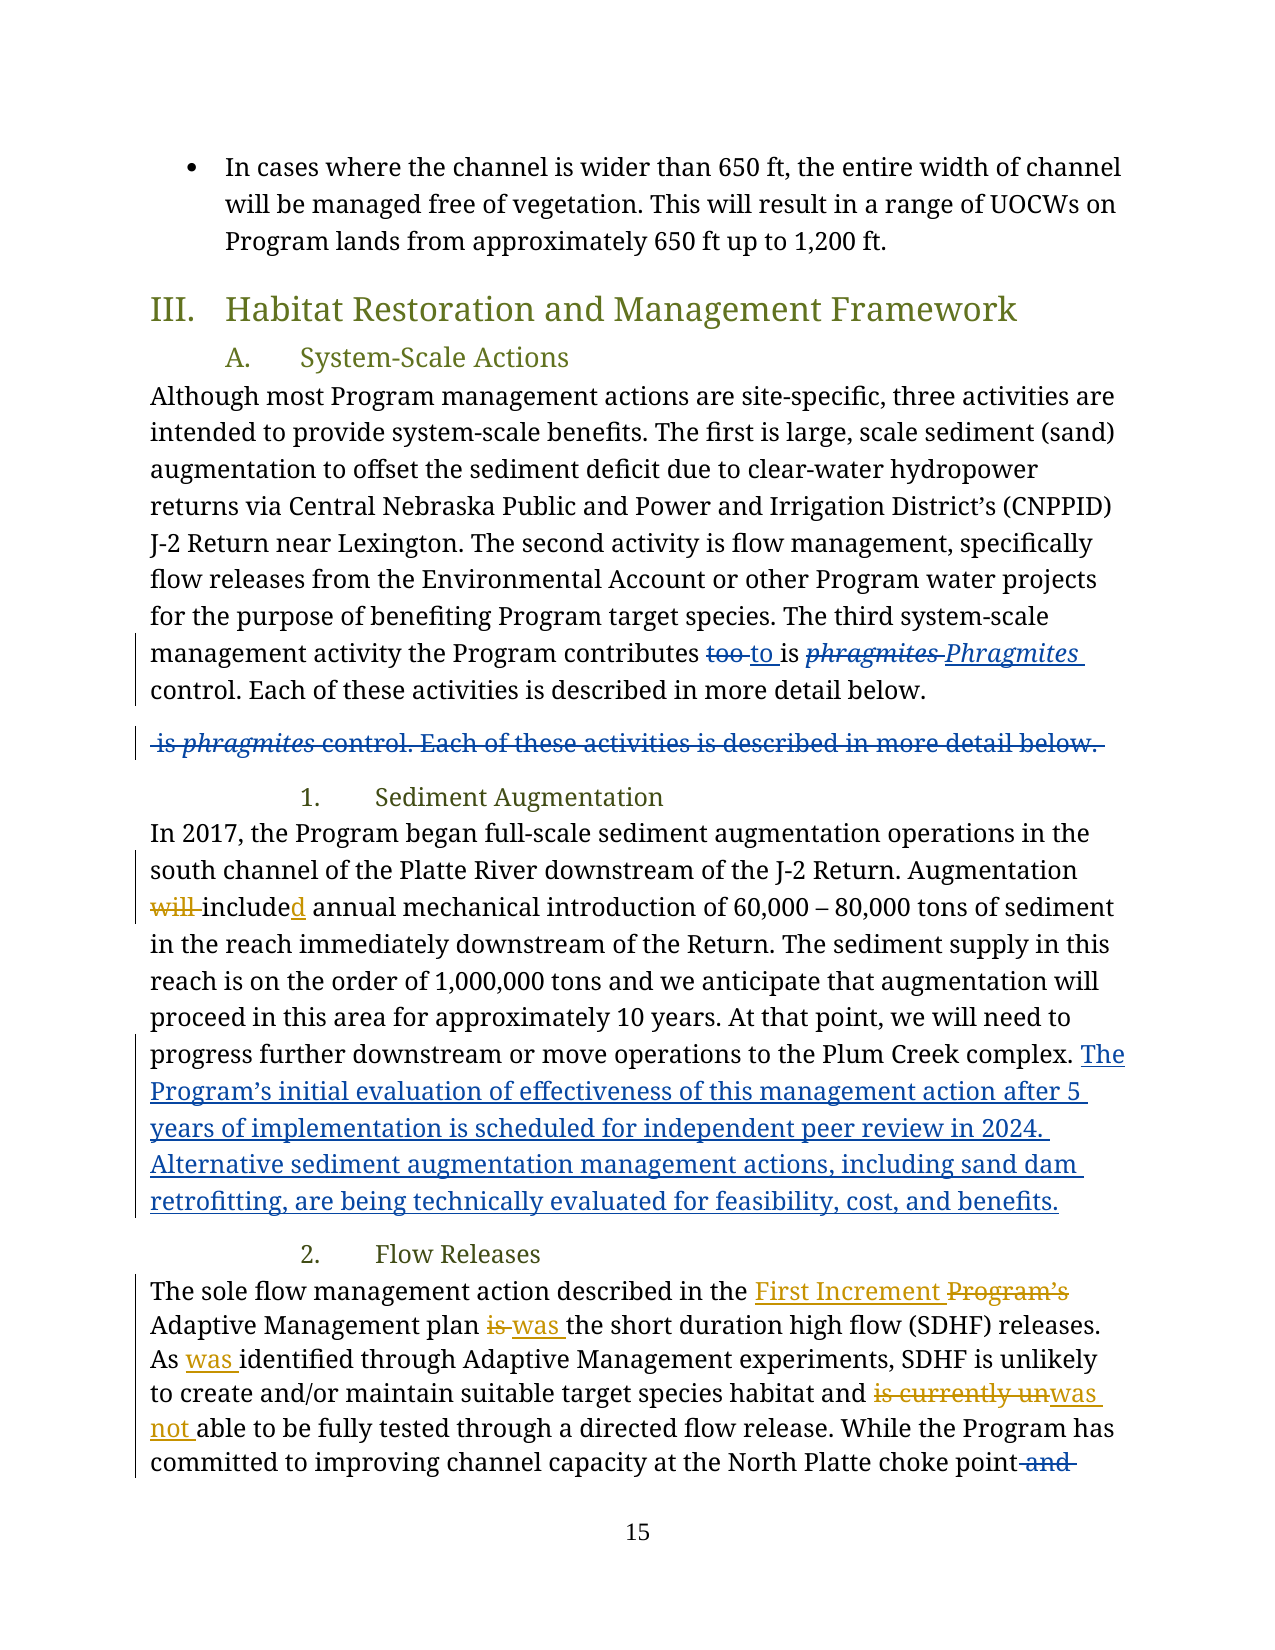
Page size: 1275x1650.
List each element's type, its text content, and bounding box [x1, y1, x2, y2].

list In cases where the channel is wider than 650 ft, the entire width of channel will be managed free of vegetation. This will result in a range of UOCWs on Program lands from approximately 650 ft up to 1,200 ft. [187, 150, 1125, 258]
text In 2017, the Program began full-scale sediment augmentation operations in the south channel of the Platte River downstream of the J-2 Return. Augmentation include annual mechanical introduction of 60,000 – 80,000 tons of sediment in the reach immediately downstream of the Return. The sediment supply in this reach is on the order of 1,000,000 tons and we anticipate that augmentation will proceed in this area for approximately 10 years. At that point, we will need to progress further downstream or move operations to the Plum Creek complex. [150, 816, 1125, 1218]
subtitle Flow Releases [300, 1237, 1125, 1271]
subtitle Sediment Augmentation [300, 779, 1125, 813]
subtitle System-Scale Actions [225, 338, 1125, 375]
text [150, 1274, 1125, 1478]
subtitle Habitat Restoration and Management Framework [150, 285, 1125, 331]
text Although most Program management actions are site-specific, three activities are intended to provide system-scale benefits. The first is large, scale sediment (sand) augmentation to offset the sediment deficit due to clear-water hydropower returns via Central Nebraska Public and Power and Irrigation District’s (CNPPID) J-2 Return near Lexington. The second activity is flow management, specifically flow releases from the Environmental Account or other Program water projects for the purpose of benefiting Program target species. The third system-scale management activity the Program contributes is control. Each of these activities is described in more detail below. [150, 378, 1125, 706]
